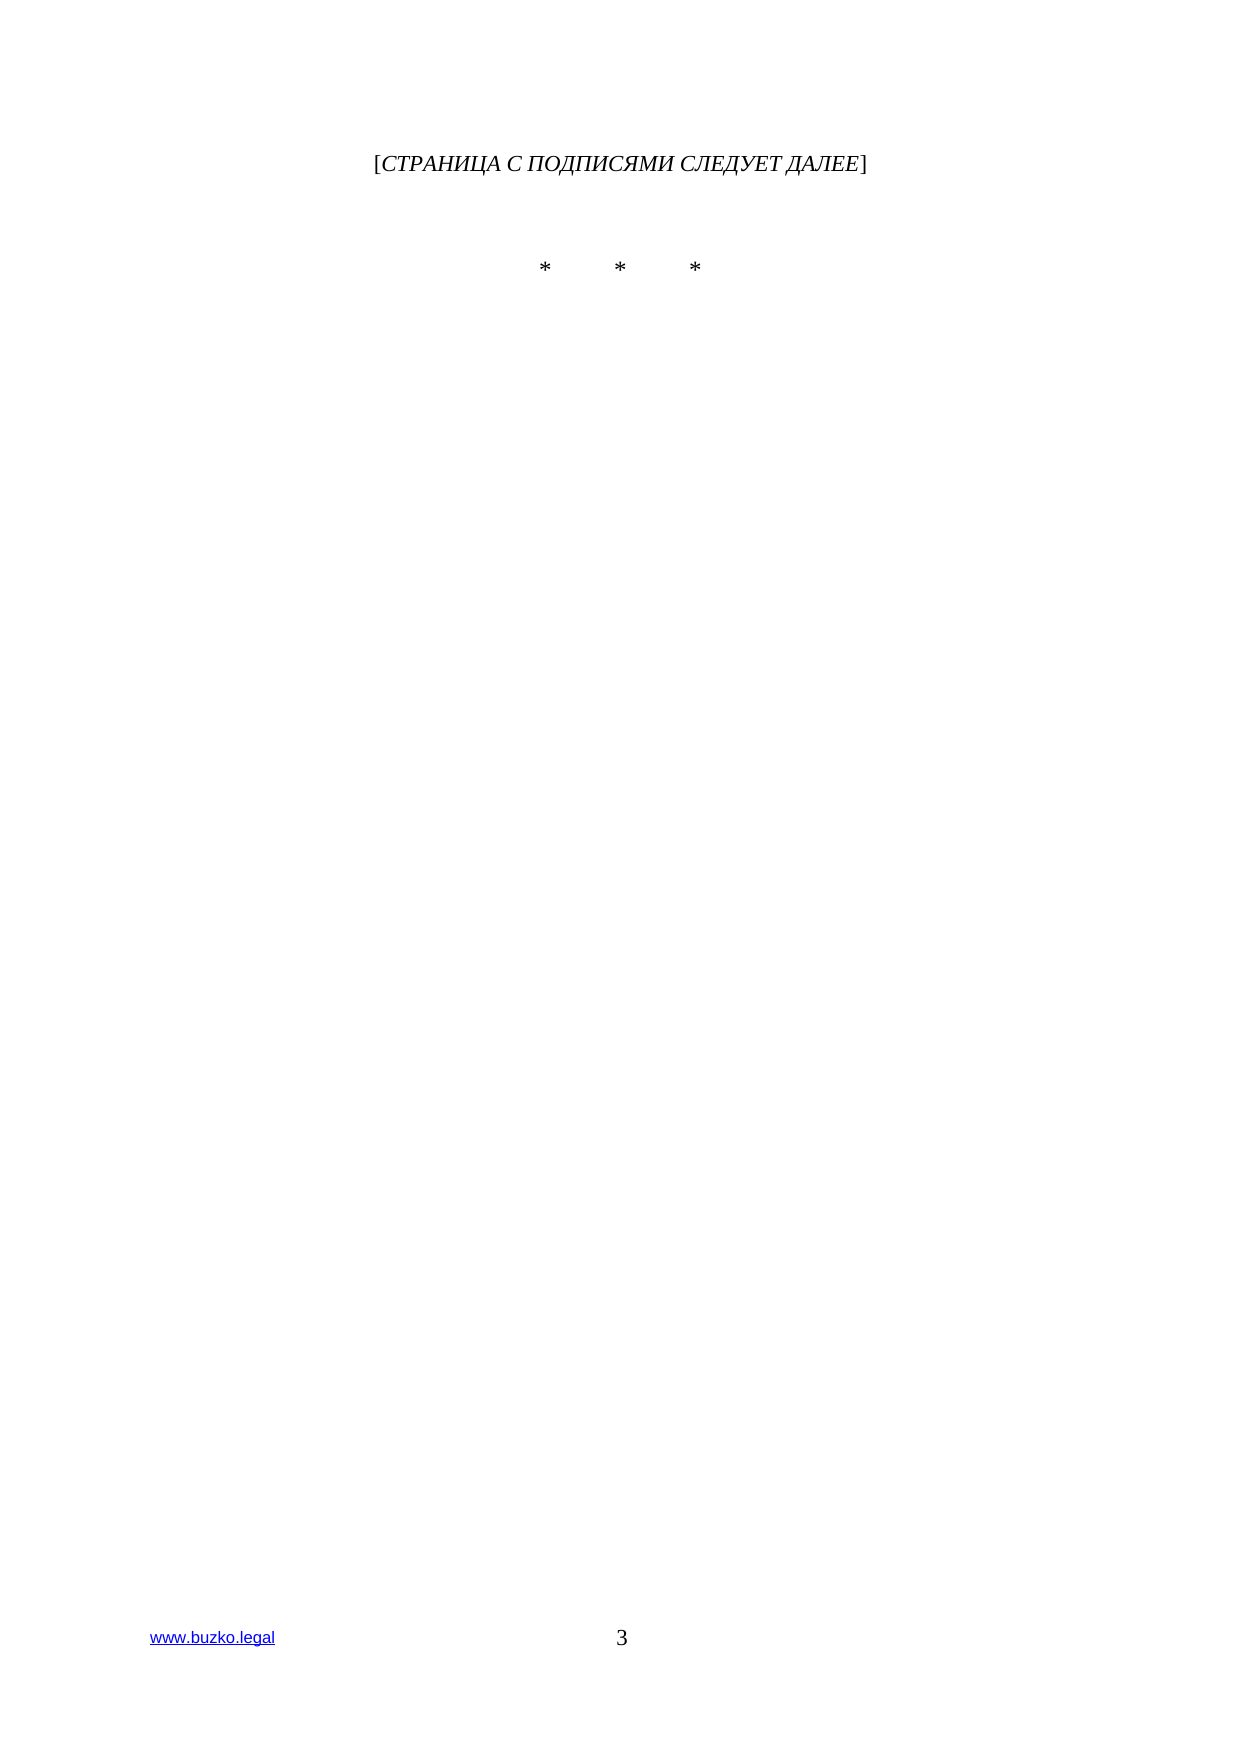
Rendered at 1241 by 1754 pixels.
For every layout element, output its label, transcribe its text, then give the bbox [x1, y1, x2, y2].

text [СТРАНИЦА С ПОДПИСЯМИ СЛЕДУЕТ ДАЛЕЕ] [150, 150, 1090, 176]
text * * * [150, 255, 1090, 284]
